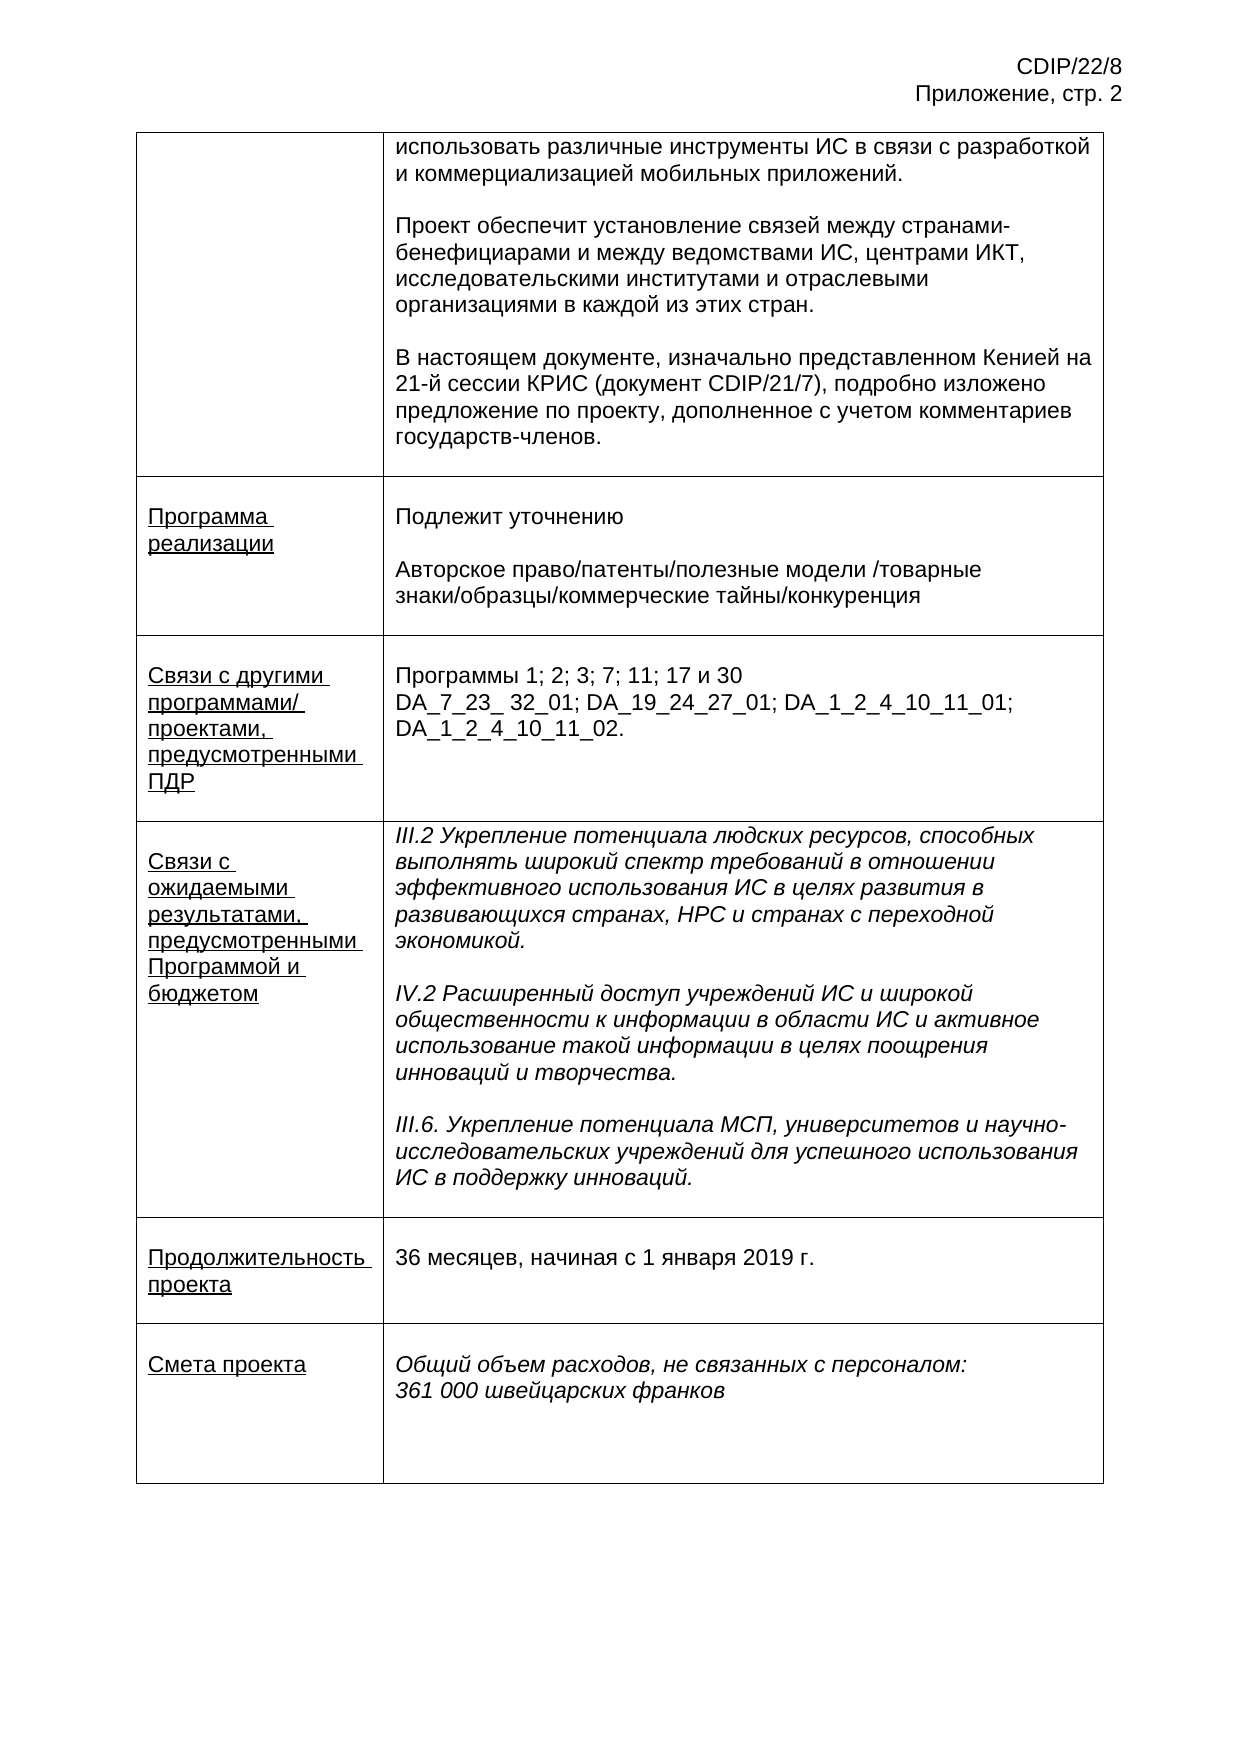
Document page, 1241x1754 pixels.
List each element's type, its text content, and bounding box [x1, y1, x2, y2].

table_cell Программы 1; 2; 3; 7; 11; 17 и 30 DA_7_23_ 32_01; DA_19_24_27_01; DA_1_2_4_10_11_01; DA_1_2_4_10_11_02. [384, 636, 1103, 821]
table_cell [137, 133, 383, 476]
table_cell Смета проекта [137, 1324, 383, 1482]
table_cell III.2 Укрепление потенциала людских ресурсов, способных выполнять широкий спектр требований в отношении эффективного использования ИС в целях развития в развивающихся странах, НРС и странах с переходной экономикой. IV.2 Расширенный доступ учреждений ИС и широкой общественности к информации в области ИС и активное использование такой информации в целях поощрения инноваций и творчества. III.6. Укрепление потенциала МСП, университетов и научно-исследовательских учреждений для успешного использования ИС в поддержку инноваций. [384, 822, 1103, 1217]
table_cell Программа реализации [137, 477, 383, 635]
table_cell 36 месяцев, начиная с 1 января 2019 г. [384, 1218, 1103, 1323]
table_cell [384, 133, 1103, 476]
table_cell Продолжительность проекта [137, 1218, 383, 1323]
table_cell Подлежит уточнению Авторское право/патенты/полезные модели /товарные знаки/образцы/коммерческие тайны/конкуренция [384, 477, 1103, 635]
table_cell Общий объем расходов, не связанных с персоналом: 361 000 швейцарских франков [384, 1324, 1103, 1482]
table_cell Связи с ожидаемыми результатами, предусмотренными Программой и бюджетом [137, 822, 383, 1217]
table_cell Связи с другими программами/ проектами, предусмотренными ПДР [137, 636, 383, 821]
